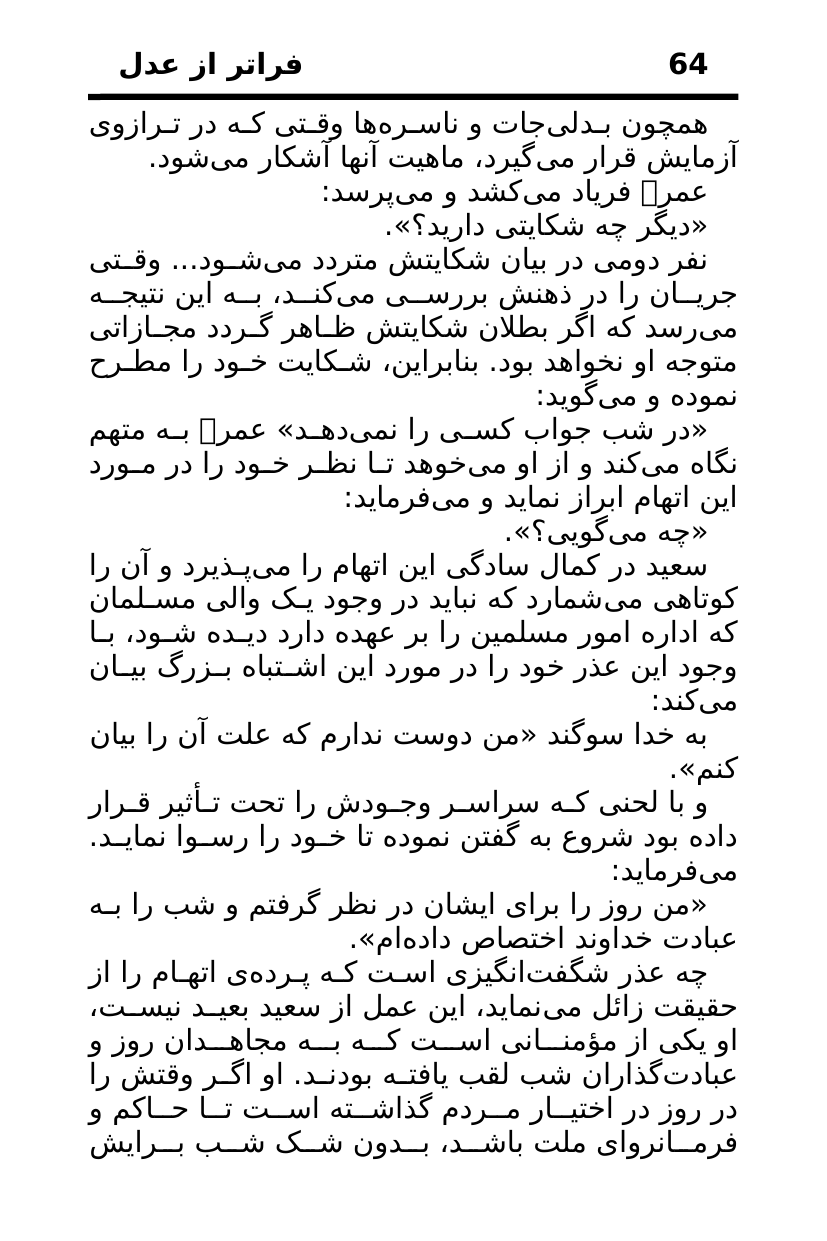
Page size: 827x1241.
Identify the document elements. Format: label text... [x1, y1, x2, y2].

text و با لحنی که سراسر وجودش را تحت تأثیر قرار داده بود شروع به گفتن نموده تا خود را رسوا نماید. می‌فرماید: [89, 786, 738, 887]
text «من روز را برای ایشان در نظر گرفتم و شب را به عبادت خداوند اختصاص داده‌ام». [89, 887, 738, 955]
text به خدا سوگند «من دوست ندارم که علت آن را بیان کنم». [89, 718, 738, 786]
text سعید در کمال سادگی این اتهام را می‌پذیرد و آن را کوتاهی می‌شمارد که نباید در وجود یک والی مسلمان که اداره امور مسلمین را بر عهده دارد دیده شود، با وجود این عذر خود را در مورد این اشتباه بزرگ بیان می‌کند: [89, 548, 738, 718]
text «دیگر چه شکایتی دارید؟». [89, 208, 738, 242]
text عمر فریاد می‌کشد و می‌پرسد: [89, 174, 738, 208]
text «چه می‌گویی؟». [89, 514, 738, 548]
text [89, 955, 738, 1159]
text نفر دومی در بیان شکایتش متردد می‌شود... وقتی جریان را در ذهنش بررسی می‌کند، به این نتیجه می‌رسد که اگر بطلان شکایتش ظاهر گردد مجازاتی متوجه او نخواهد بود. بنابراین، شکایت خود را مطرح نموده و می‌گوید: [89, 242, 738, 412]
text «در شب جواب کسی را نمی‌دهد» عمر به متهم نگاه می‌کند و از او می‌خوهد تا نظر خود را در مورد این اتهام ابراز نماید و می‌فرماید: [89, 412, 738, 514]
text همچون بدلی‌جات و ناسره‌ها وقتی که در ترازوی آزمایش قرار می‌گیرد، ماهیت آنها آشکار می‌شود. [89, 106, 738, 174]
